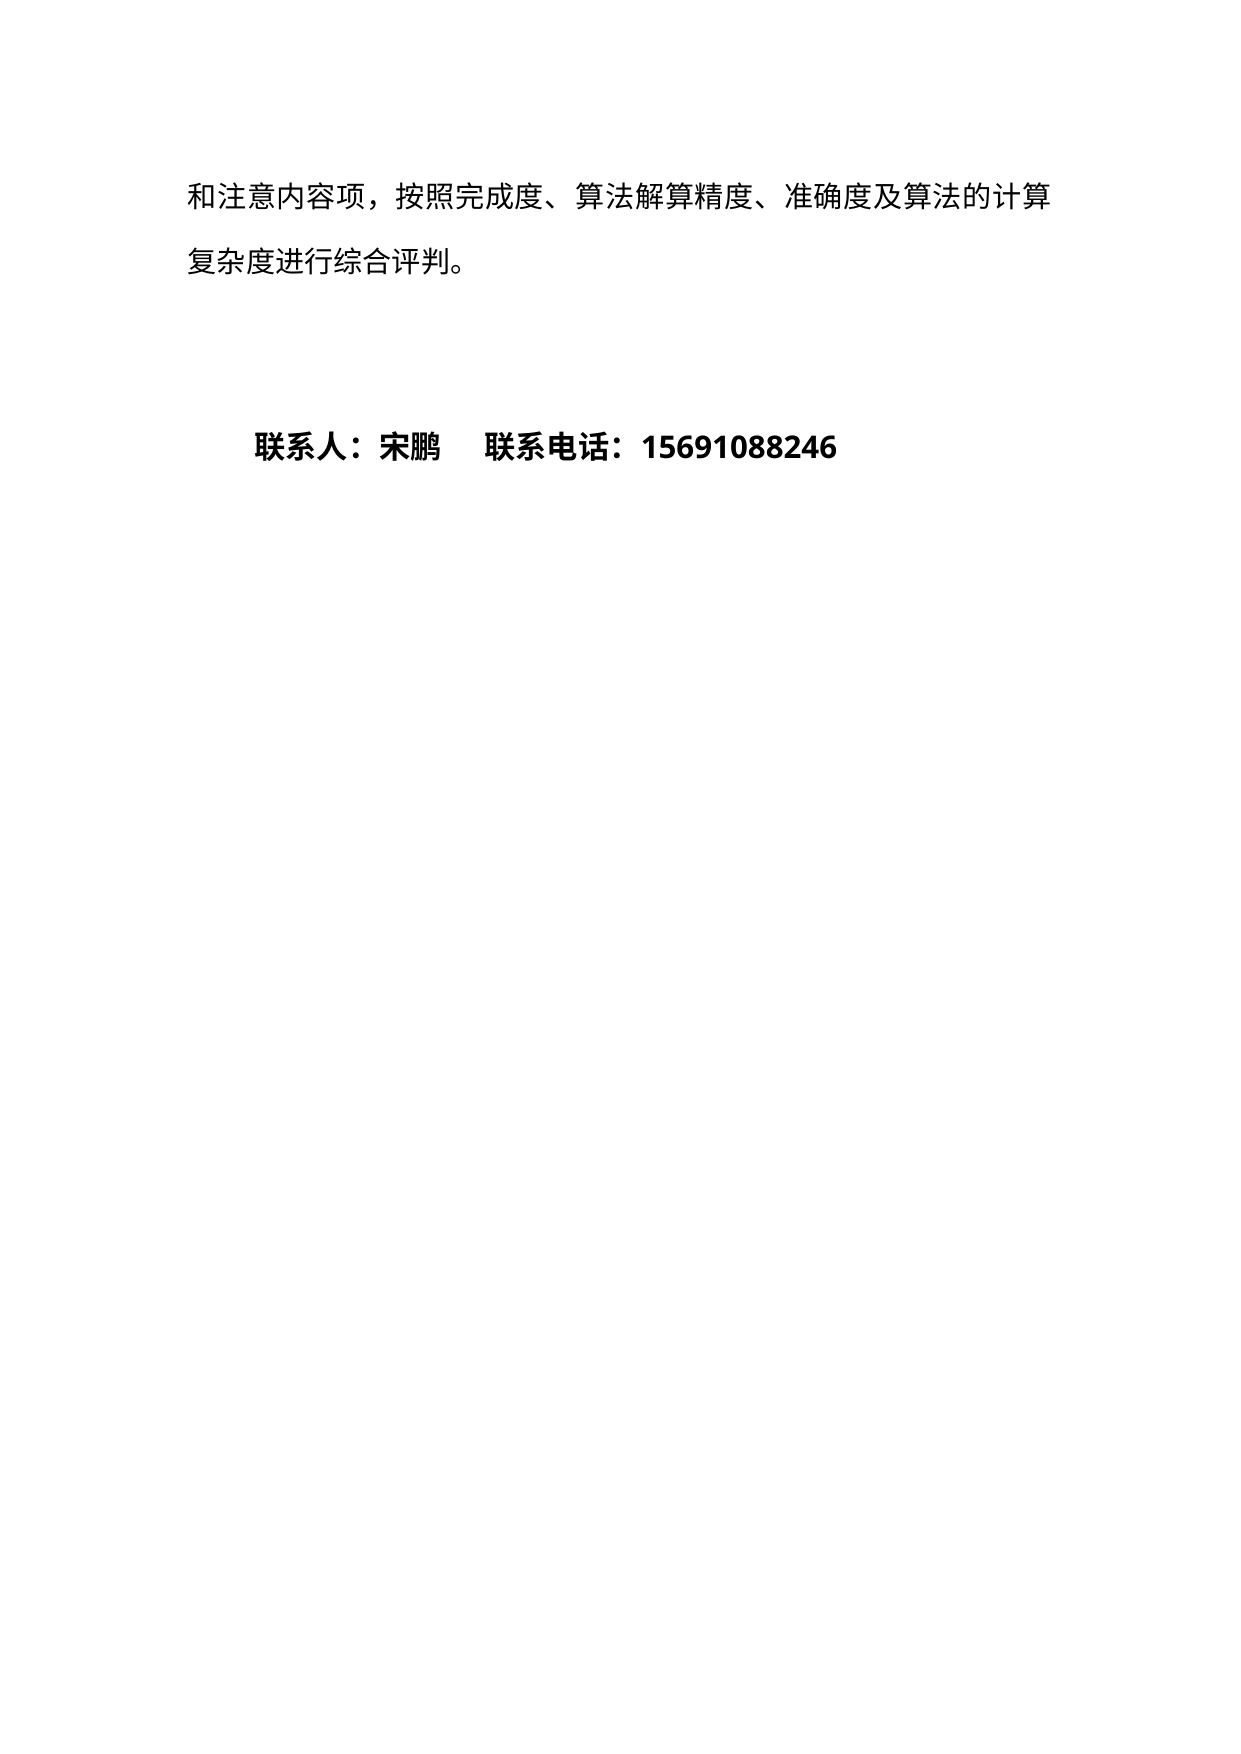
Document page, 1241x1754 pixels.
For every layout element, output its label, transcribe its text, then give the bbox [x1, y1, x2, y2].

text 联系人：宋鹏 联系电话：15691088246 [254, 422, 1053, 467]
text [187, 162, 1053, 292]
